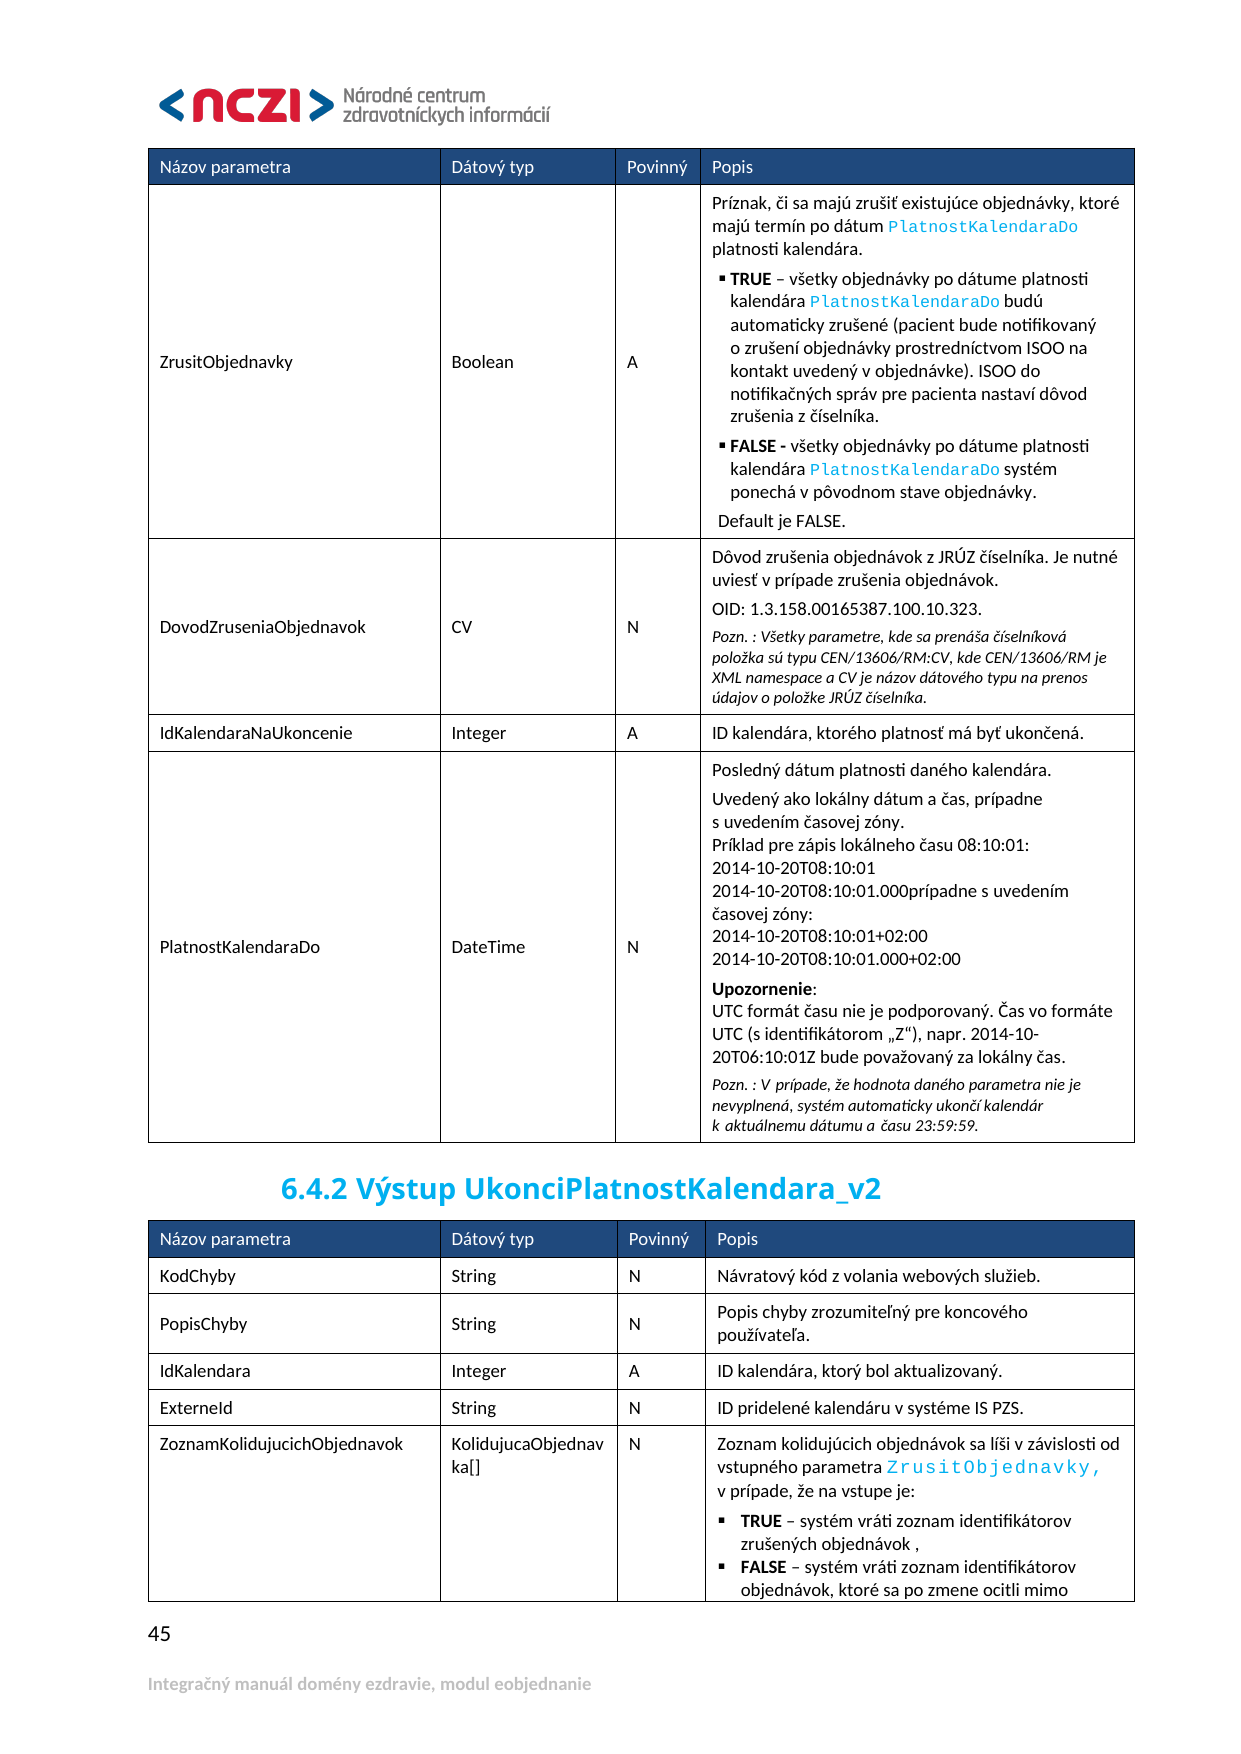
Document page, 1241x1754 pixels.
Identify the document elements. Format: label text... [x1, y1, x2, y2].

table_cell N [618, 1426, 705, 1601]
table_cell Dôvod zrušenia objednávok z JRÚZ číselníka. Je nutné uviesť v prípade zrušenia objednávok. OID: 1.3.158.00165387.100.10.323. Pozn. : Všetky parametre, kde sa prenáša číselníková položka sú typu CEN/13606/RM:CV, kde CEN/13606/RM je XML namespace a CV je názov dátového typu na prenos údajov o položke JRÚZ číselníka. [701, 539, 1134, 714]
table_header Názov parametra [149, 149, 440, 184]
table_cell ZrusitObjednavky [149, 185, 440, 538]
table_cell CV [441, 539, 615, 714]
table_cell Integer [441, 715, 615, 751]
table_header Popis [701, 149, 1134, 184]
table_cell String [441, 1390, 617, 1425]
table_cell N [616, 539, 700, 714]
table_cell ID kalendára, ktorého platnosť má byť ukončená. [701, 715, 1134, 751]
table_cell Popis chyby zrozumiteľný pre koncového používateľa. [706, 1294, 1134, 1352]
table_cell N [618, 1390, 705, 1425]
table_cell DateTime [441, 752, 615, 1142]
table_cell PopisChyby [149, 1294, 440, 1352]
table_cell Príznak, či sa majú zrušiť existujúce objednávky, ktoré majú termín po dátum PlatnostKalendaraDo platnosti kalendára. TRUE – všetky objednávky po dátume platnosti kalendára PlatnostKalendaraDo budú automaticky zrušené (pacient bude notifikovaný o zrušení objednávky prostredníctvom ISOO na kontakt uvedený v objednávke). ISOO do notifikačných správ pre pacienta nastaví dôvod zrušenia z číselníka. FALSE - všetky objednávky po dátume platnosti kalendára PlatnostKalendaraDo systém ponechá v pôvodnom stave objednávky. Default je FALSE. [701, 185, 1134, 538]
table_cell ID kalendára, ktorý bol aktualizovaný. [706, 1354, 1134, 1389]
table_cell Návratový kód z volania webových služieb. [706, 1258, 1134, 1293]
picture [147, 73, 563, 139]
table_cell A [618, 1354, 705, 1389]
table_cell PlatnostKalendaraDo [149, 752, 440, 1142]
table_header Názov parametra [149, 1221, 440, 1257]
table_cell KodChyby [149, 1258, 440, 1293]
table_header Povinný [618, 1221, 705, 1257]
table_cell IdKalendaraNaUkoncenie [149, 715, 440, 751]
table_cell IdKalendara [149, 1354, 440, 1389]
table_cell Posledný dátum platnosti daného kalendára. Uvedený ako lokálny dátum a čas, prípadne s uvedením časovej zóny. Príklad pre zápis lokálneho času 08:10:01: 2014-10-20T08:10:01 2014-10-20T08:10:01.000prípadne s uvedením časovej zóny: 2014-10-20T08:10:01+02:00 2014-10-20T08:10:01.000+02:00 Upozornenie: UTC formát času nie je podporovaný. Čas vo formáte UTC (s identifikátorom „Z“), napr. 2014-10-20T06:10:01Z bude považovaný za lokálny čas. Pozn. : V prípade, že hodnota daného parametra nie je nevyplnená, systém automaticky ukončí kalendár k aktuálnemu dátumu a času 23:59:59. [701, 752, 1134, 1142]
table_cell Boolean [441, 185, 615, 538]
table_cell ID pridelené kalendáru v systéme IS PZS. [706, 1390, 1134, 1425]
table_cell N [618, 1258, 705, 1293]
table_header Dátový typ [441, 149, 615, 184]
table_cell ZoznamKolidujucichObjednavok [149, 1426, 440, 1601]
subtitle Výstup UkonciPlatnostKalendara_v2 [281, 1168, 1092, 1208]
table_header Povinný [616, 149, 700, 184]
table_header Dátový typ [441, 1221, 617, 1257]
table_header Popis [706, 1221, 1134, 1257]
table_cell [706, 1426, 1134, 1601]
table_cell String [441, 1294, 617, 1352]
table_cell N [616, 752, 700, 1142]
table_cell String [441, 1258, 617, 1293]
table_cell DovodZruseniaObjednavok [149, 539, 440, 714]
table_cell ExterneId [149, 1390, 440, 1425]
table_cell KolidujucaObjednavka[] [441, 1426, 617, 1601]
picture [940, 1463, 945, 1471]
table_cell Integer [441, 1354, 617, 1389]
table_cell A [616, 185, 700, 538]
table_cell N [618, 1294, 705, 1352]
table_cell A [616, 715, 700, 751]
